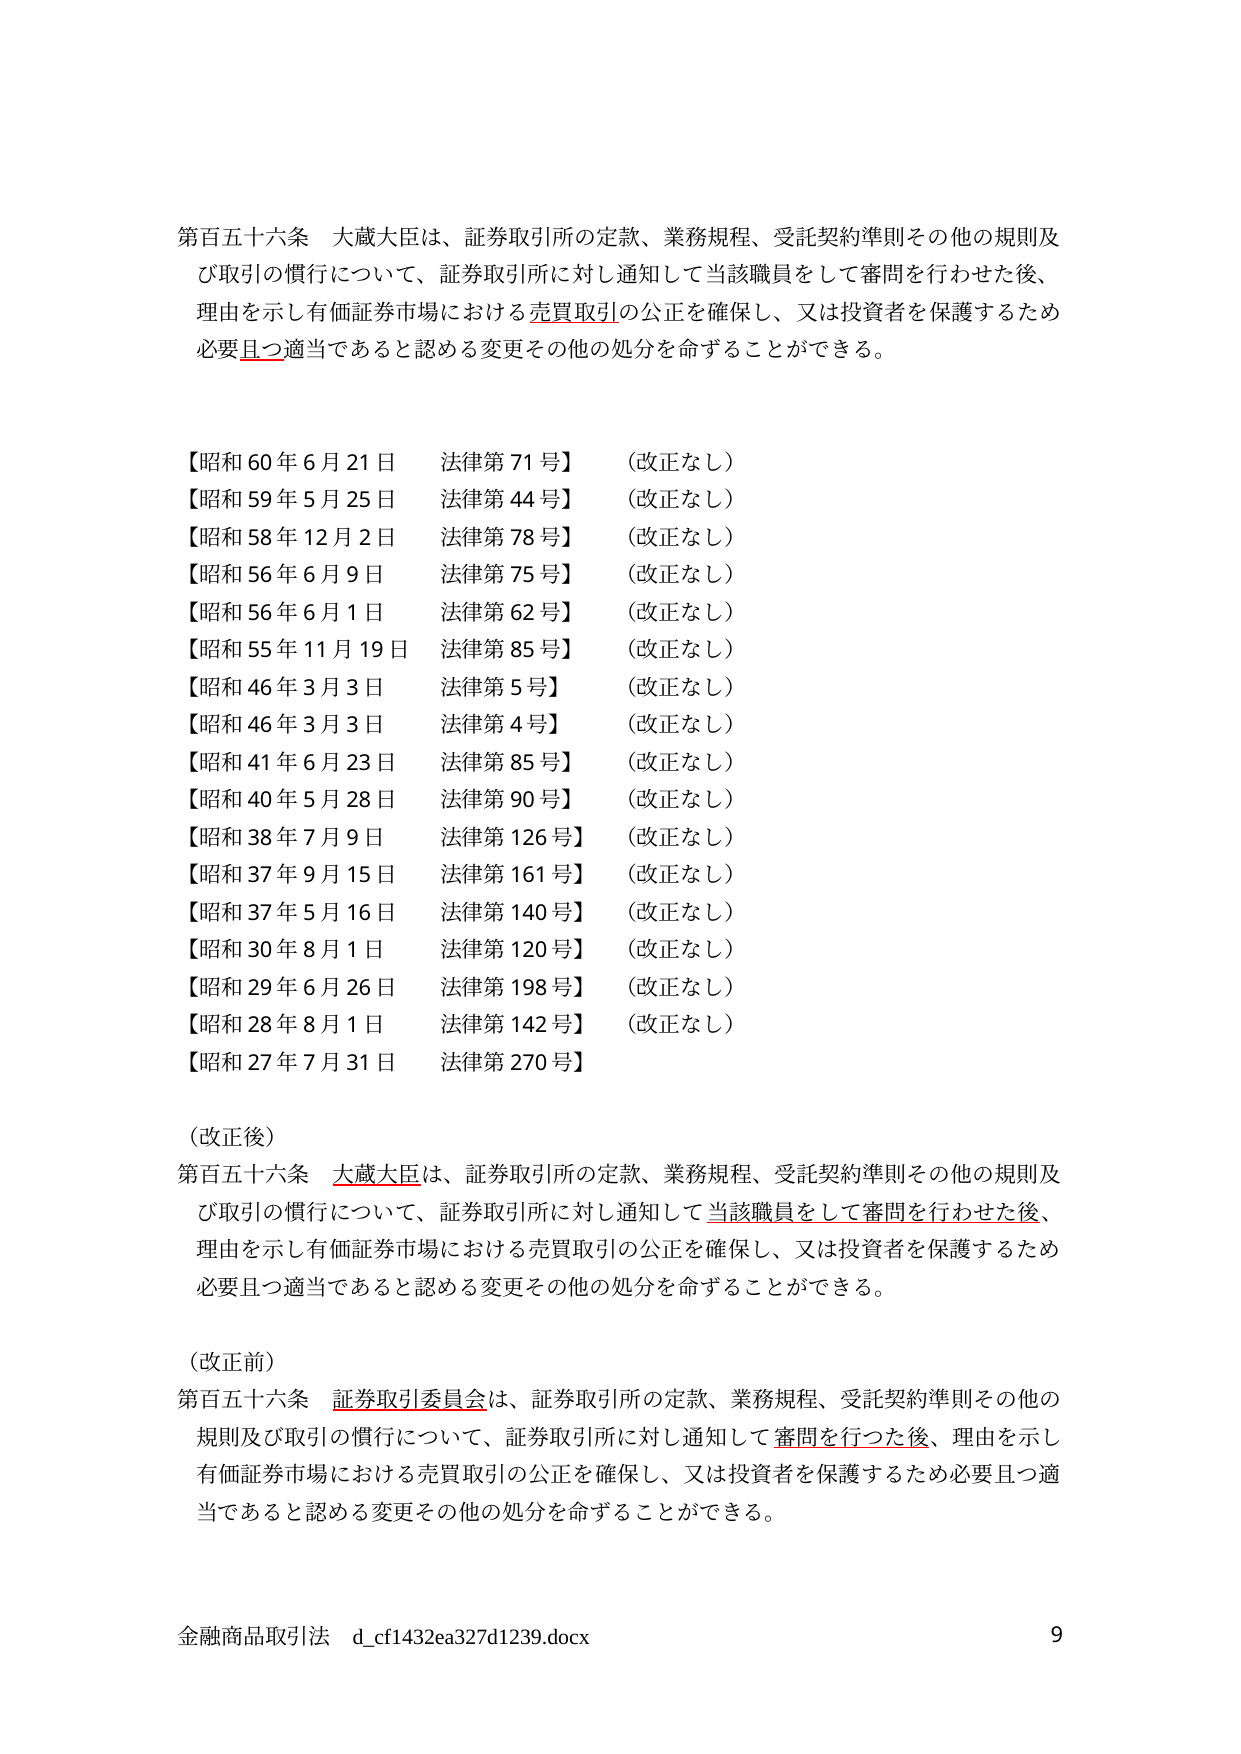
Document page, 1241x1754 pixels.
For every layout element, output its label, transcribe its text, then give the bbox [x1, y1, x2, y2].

text 【昭和37年5月16日 法律第140号】 （改正なし） [177, 892, 1063, 929]
text 【昭和27年7月31日 法律第270号】 [177, 1042, 1063, 1079]
text （改正前） [177, 1342, 1063, 1379]
text 【昭和37年9月15日 法律第161号】 （改正なし） [177, 854, 1063, 892]
text 【昭和56年6月9日 法律第75号】 （改正なし） [177, 554, 1063, 592]
text 【昭和46年3月3日 法律第5号】 （改正なし） [177, 667, 1063, 704]
text 【昭和56年6月1日 法律第62号】 （改正なし） [177, 592, 1063, 629]
text 【昭和59年5月25日 法律第44号】 （改正なし） [177, 479, 1063, 517]
text 【昭和55年11月19日 法律第85号】 （改正なし） [177, 629, 1063, 667]
text 第百五十六条 証券取引委員会は、証券取引所の定款、業務規程、受託契約準則その他の規則及び取引の慣行について、証券取引所に対し通知して審問を行つた後、理由を示し有価証券市場における売買取引の公正を確保し、又は投資者を保護するため必要且つ適当であると認める変更その他の処分を命ずることができる。 [177, 1379, 1063, 1529]
text 【昭和38年7月9日 法律第126号】 （改正なし） [177, 817, 1063, 854]
text 【昭和60年6月21日 法律第71号】 （改正なし） [177, 442, 1063, 479]
text 【昭和58年12月2日 法律第78号】 （改正なし） [177, 517, 1063, 554]
text 【昭和40年5月28日 法律第90号】 （改正なし） [177, 779, 1063, 817]
text 【昭和46年3月3日 法律第4号】 （改正なし） [177, 704, 1063, 742]
text 第百五十六条 大蔵大臣は、証券取引所の定款、業務規程、受託契約準則その他の規則及び取引の慣行について、証券取引所に対し通知して当該職員をして審問を行わせた後、理由を示し有価証券市場における売買取引の公正を確保し、又は投資者を保護するため必要且つ適当であると認める変更その他の処分を命ずることができる。 [177, 1154, 1063, 1304]
text （改正後） [177, 1117, 1063, 1154]
text 【昭和41年6月23日 法律第85号】 （改正なし） [177, 742, 1063, 779]
text 第百五十六条 大蔵大臣は、証券取引所の定款、業務規程、受託契約準則その他の規則及び取引の慣行について、証券取引所に対し通知して当該職員をして審問を行わせた後、理由を示し有価証券市場における売買取引の公正を確保し、又は投資者を保護するため必要且つ適当であると認める変更その他の処分を命ずることができる。 [177, 217, 1063, 367]
text 【昭和29年6月26日 法律第198号】 （改正なし） [177, 967, 1063, 1004]
text 【昭和30年8月1日 法律第120号】 （改正なし） [177, 929, 1063, 967]
text 【昭和28年8月1日 法律第142号】 （改正なし） [177, 1004, 1063, 1042]
